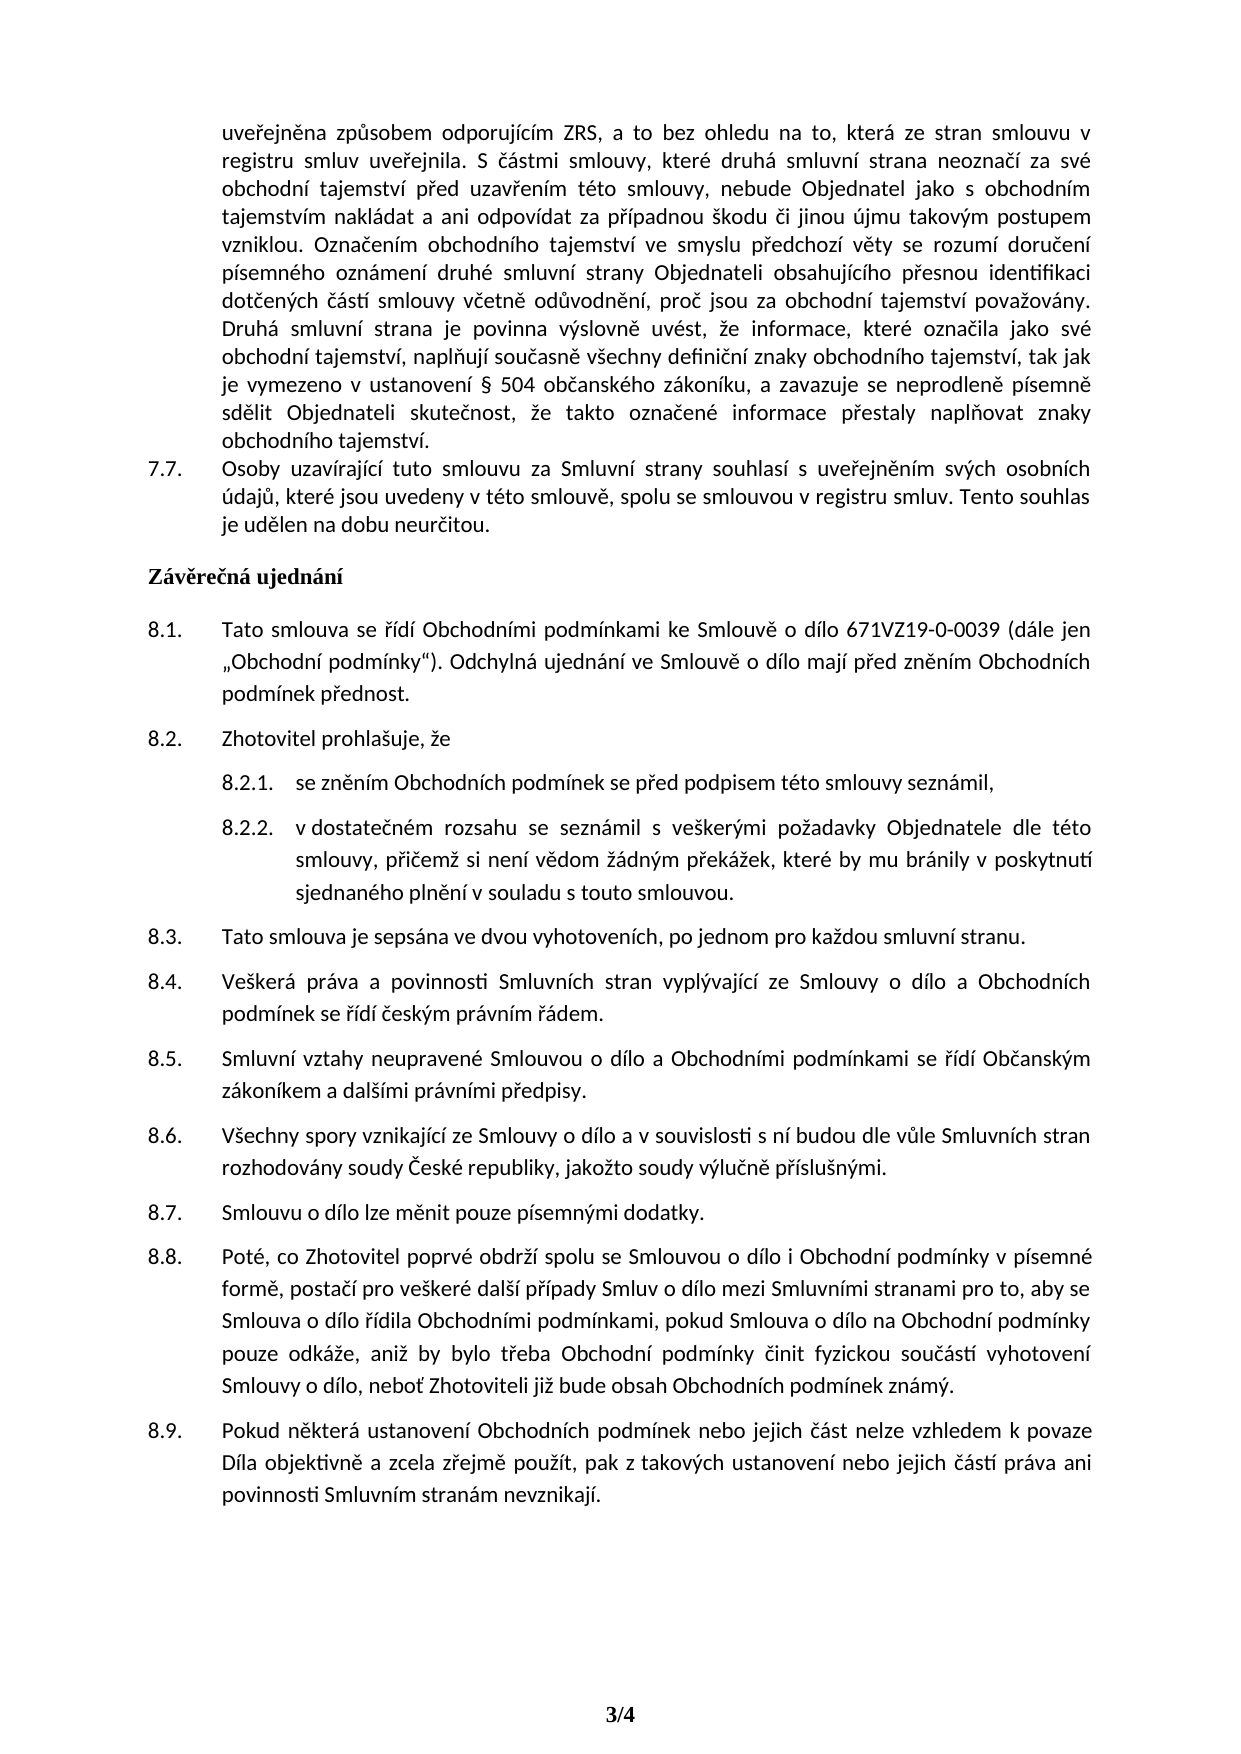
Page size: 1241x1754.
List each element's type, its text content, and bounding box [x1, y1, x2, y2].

list se zněním Obchodních podmínek se před podpisem této smlouvy seznámil, [222, 768, 1092, 797]
list Veškerá práva a povinnosti Smluvních stran vyplývající ze Smlouvy o dílo a Obchodních podmínek se řídí českým právním řádem. [148, 967, 1092, 1027]
list Poté, co Zhotovitel poprvé obdrží spolu se Smlouvou o dílo i Obchodní podmínky v písemné formě, postačí pro veškeré další případy Smluv o dílo mezi Smluvními stranami pro to, aby se Smlouva o dílo řídila Obchodními podmínkami, pokud Smlouva o dílo na Obchodní podmínky pouze odkáže, aniž by bylo třeba Obchodní podmínky činit fyzickou součástí vyhotovení Smlouvy o dílo, neboť Zhotoviteli již bude obsah Obchodních podmínek známý. [148, 1242, 1092, 1399]
list Tato smlouva se řídí Obchodními podmínkami ke Smlouvě o dílo 671VZ19-0-0039 (dále jen „Obchodní podmínky“). Odchylná ujednání ve Smlouvě o dílo mají před zněním Obchodních podmínek přednost. [148, 615, 1092, 707]
list v dostatečném rozsahu se seznámil s veškerými požadavky Objednatele dle této smlouvy, přičemž si není vědom žádným překážek, které by mu bránily v poskytnutí sjednaného plnění v souladu s touto smlouvou. [222, 813, 1092, 906]
list Smlouvu o dílo lze měnit pouze písemnými dodatky. [148, 1198, 1092, 1226]
list Všechny spory vznikající ze Smlouvy o dílo a v souvislosti s ní budou dle vůle Smluvních stran rozhodovány soudy České republiky, jakožto soudy výlučně příslušnými. [148, 1121, 1092, 1181]
list Pokud některá ustanovení Obchodních podmínek nebo jejich část nelze vzhledem k povaze Díla objektivně a zcela zřejmě použít, pak z takových ustanovení nebo jejich částí práva ani povinnosti Smluvním stranám nevznikají. [148, 1416, 1092, 1508]
subtitle Závěrečná ujednání [148, 563, 1092, 590]
list Tato smlouva je sepsána ve dvou vyhotoveních, po jednom pro každou smluvní stranu. [148, 922, 1092, 950]
list Smluvní vztahy neupravené Smlouvou o dílo a Obchodními podmínkami se řídí Občanským zákoníkem a dalšími právními předpisy. [148, 1044, 1092, 1104]
list Osoby uzavírající tuto smlouvu za Smluvní strany souhlasí s uveřejněním svých osobních údajů, které jsou uvedeny v této smlouvě, spolu se smlouvou v registru smluv. Tento souhlas je udělen na dobu neurčitou. [148, 454, 1092, 538]
list Zhotovitel prohlašuje, že [148, 724, 1092, 752]
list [148, 118, 1092, 454]
